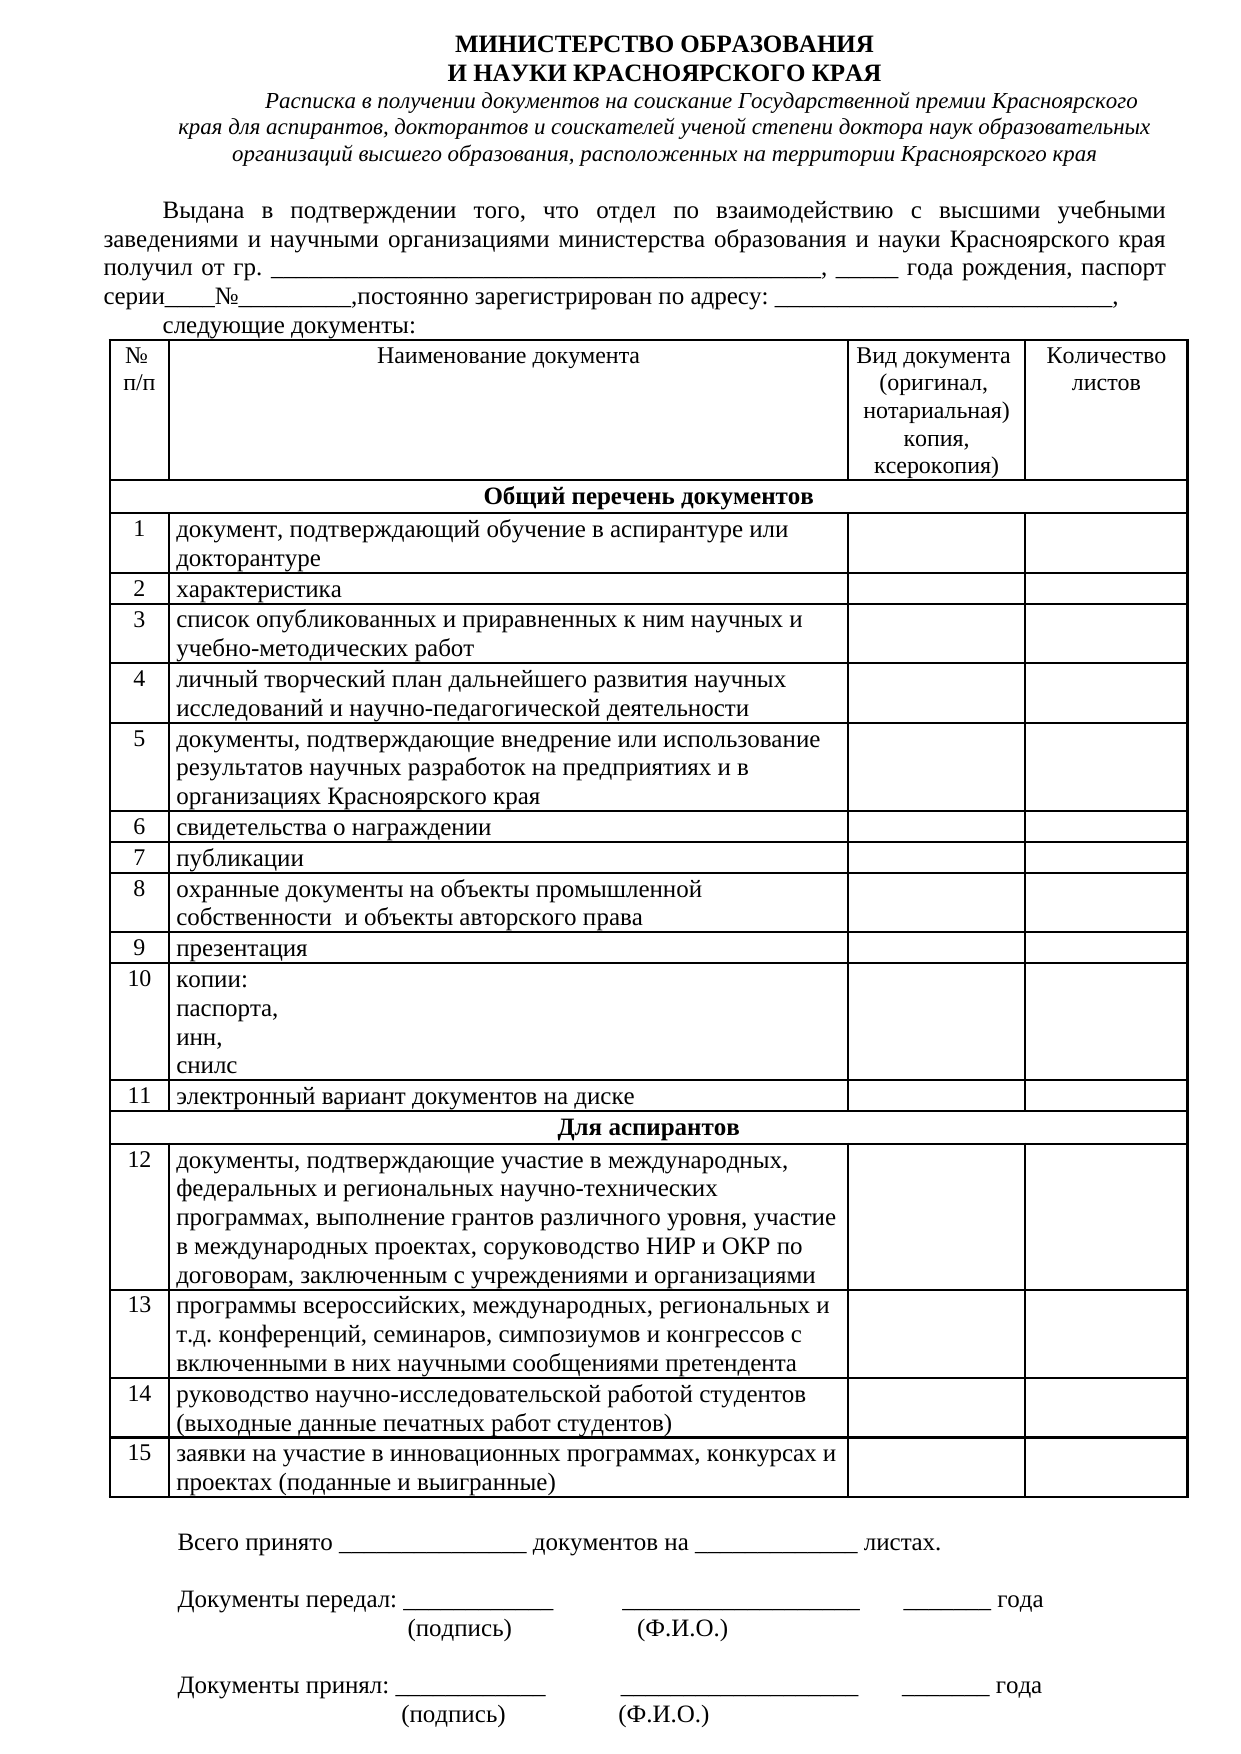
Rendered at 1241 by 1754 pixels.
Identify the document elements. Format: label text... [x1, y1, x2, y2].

table_cell 14 [111, 1379, 168, 1436]
table_cell [849, 724, 1024, 810]
table_header Количество листов [1026, 341, 1186, 479]
table_cell [849, 574, 1024, 602]
table_cell программы всероссийских, международных, региональных и т.д. конференций, семинаров, симпозиумов и конгрессов с включенными в них научными сообщениями претендента [170, 1291, 847, 1377]
table_cell [849, 1439, 1024, 1496]
text Всего принято _______________ документов на _____________ листах. [177, 1527, 1152, 1556]
table_cell [1026, 843, 1186, 872]
table_cell [1026, 605, 1186, 662]
table_cell электронный вариант документов на диске [170, 1081, 847, 1110]
table_cell 4 [111, 664, 168, 722]
table_cell список опубликованных и приравненных к ним научных и учебно-методических работ [170, 605, 847, 662]
table_cell 3 [111, 605, 168, 662]
table_cell 15 [111, 1439, 168, 1496]
table_cell [1026, 574, 1186, 602]
table_cell охранные документы на объекты промышленной собственности и объекты авторского права [170, 874, 847, 931]
table_cell свидетельства о награждении [170, 812, 847, 841]
table_cell [849, 605, 1024, 662]
table_cell [1026, 1291, 1186, 1377]
table_cell заявки на участие в инновационных программах, конкурсах и проектах (поданные и выигранные) [170, 1439, 847, 1496]
table_cell [849, 1291, 1024, 1377]
table_cell [849, 1145, 1024, 1288]
table_cell [849, 1081, 1024, 1110]
table_header № п/п [111, 341, 168, 479]
table_cell [1026, 1081, 1186, 1110]
table_cell [849, 812, 1024, 841]
table_cell презентация [170, 933, 847, 962]
table_cell публикации [170, 843, 847, 872]
table_cell документ, подтверждающий обучение в аспирантуре или докторантуре [170, 514, 847, 572]
table_cell 10 [111, 964, 168, 1079]
table_cell [849, 874, 1024, 931]
table_cell Общий перечень документов [111, 481, 1186, 512]
table_cell 5 [111, 724, 168, 810]
text Выдана в подтверждении того, что отдел по взаимодействию с высшими учебными заведениями и научными организациями министерства образования и науки Красноярского края получил от гр. ____________________________________________, _____ года рождения, паспорт серии____№_________,постоянно зарегистрирован по адресу: ___________________________, [103, 195, 1167, 310]
table_cell 1 [111, 514, 168, 572]
table_header Вид документа (оригинал, нотариальная) копия, ксерокопия) [849, 341, 1024, 479]
table_cell [1026, 1379, 1186, 1436]
table_cell [1026, 514, 1186, 572]
table_cell характеристика [170, 574, 847, 602]
table_cell [849, 514, 1024, 572]
table_cell [1026, 874, 1186, 931]
table_cell документы, подтверждающие участие в международных, федеральных и региональных научно-технических программах, выполнение грантов различного уровня, участие в международных проектах, соруководство НИР и ОКР по договорам, заключенным с учреждениями и организациями [170, 1145, 847, 1288]
text (подпись) (Ф.И.О.) [177, 1613, 1152, 1642]
table_header Наименование документа [170, 341, 847, 479]
table_cell [849, 964, 1024, 1079]
table_cell Для аспирантов [111, 1112, 1186, 1143]
table_cell 7 [111, 843, 168, 872]
table_cell 6 [111, 812, 168, 841]
table_cell документы, подтверждающие внедрение или использование результатов научных разработок на предприятиях и в организациях Красноярского края [170, 724, 847, 810]
table_cell [1026, 664, 1186, 722]
table_cell руководство научно-исследовательской работой студентов (выходные данные печатных работ студентов) [170, 1379, 847, 1436]
text МИНИСТЕРСТВО ОБРАЗОВАНИЯ [177, 29, 1152, 58]
table_cell [849, 1379, 1024, 1436]
text следующие документы: [103, 310, 1167, 339]
table_cell [1026, 812, 1186, 841]
text И НАУКИ КРАСНОЯРСКОГО КРАЯ [177, 58, 1152, 87]
table_cell 8 [111, 874, 168, 931]
table_cell [849, 664, 1024, 722]
text Документы передал: ____________ ___________________ _______ года [177, 1584, 1152, 1613]
table_cell [1026, 724, 1186, 810]
table_cell [849, 933, 1024, 962]
table_cell 11 [111, 1081, 168, 1110]
table_cell [1026, 933, 1186, 962]
table_cell [849, 843, 1024, 872]
table_cell 13 [111, 1291, 168, 1377]
table_cell [1026, 1439, 1186, 1496]
table_cell копии: паспорта, инн, снилс [170, 964, 847, 1079]
table_cell 2 [111, 574, 168, 602]
text Расписка в получении документов на соискание Государственной премии Красноярского края для аспирантов, докторантов и соискателей ученой степени доктора наук образовательных организаций высшего образования, расположенных на территории Красноярского края [177, 87, 1152, 166]
text Документы принял: ____________ ___________________ _______ года [177, 1671, 1152, 1699]
table_cell 12 [111, 1145, 168, 1288]
table_cell личный творческий план дальнейшего развития научных исследований и научно-педагогической деятельности [170, 664, 847, 722]
table_cell [1026, 964, 1186, 1079]
text (подпись) (Ф.И.О.) [177, 1699, 1152, 1728]
table_cell 9 [111, 933, 168, 962]
table_cell [1026, 1145, 1186, 1288]
